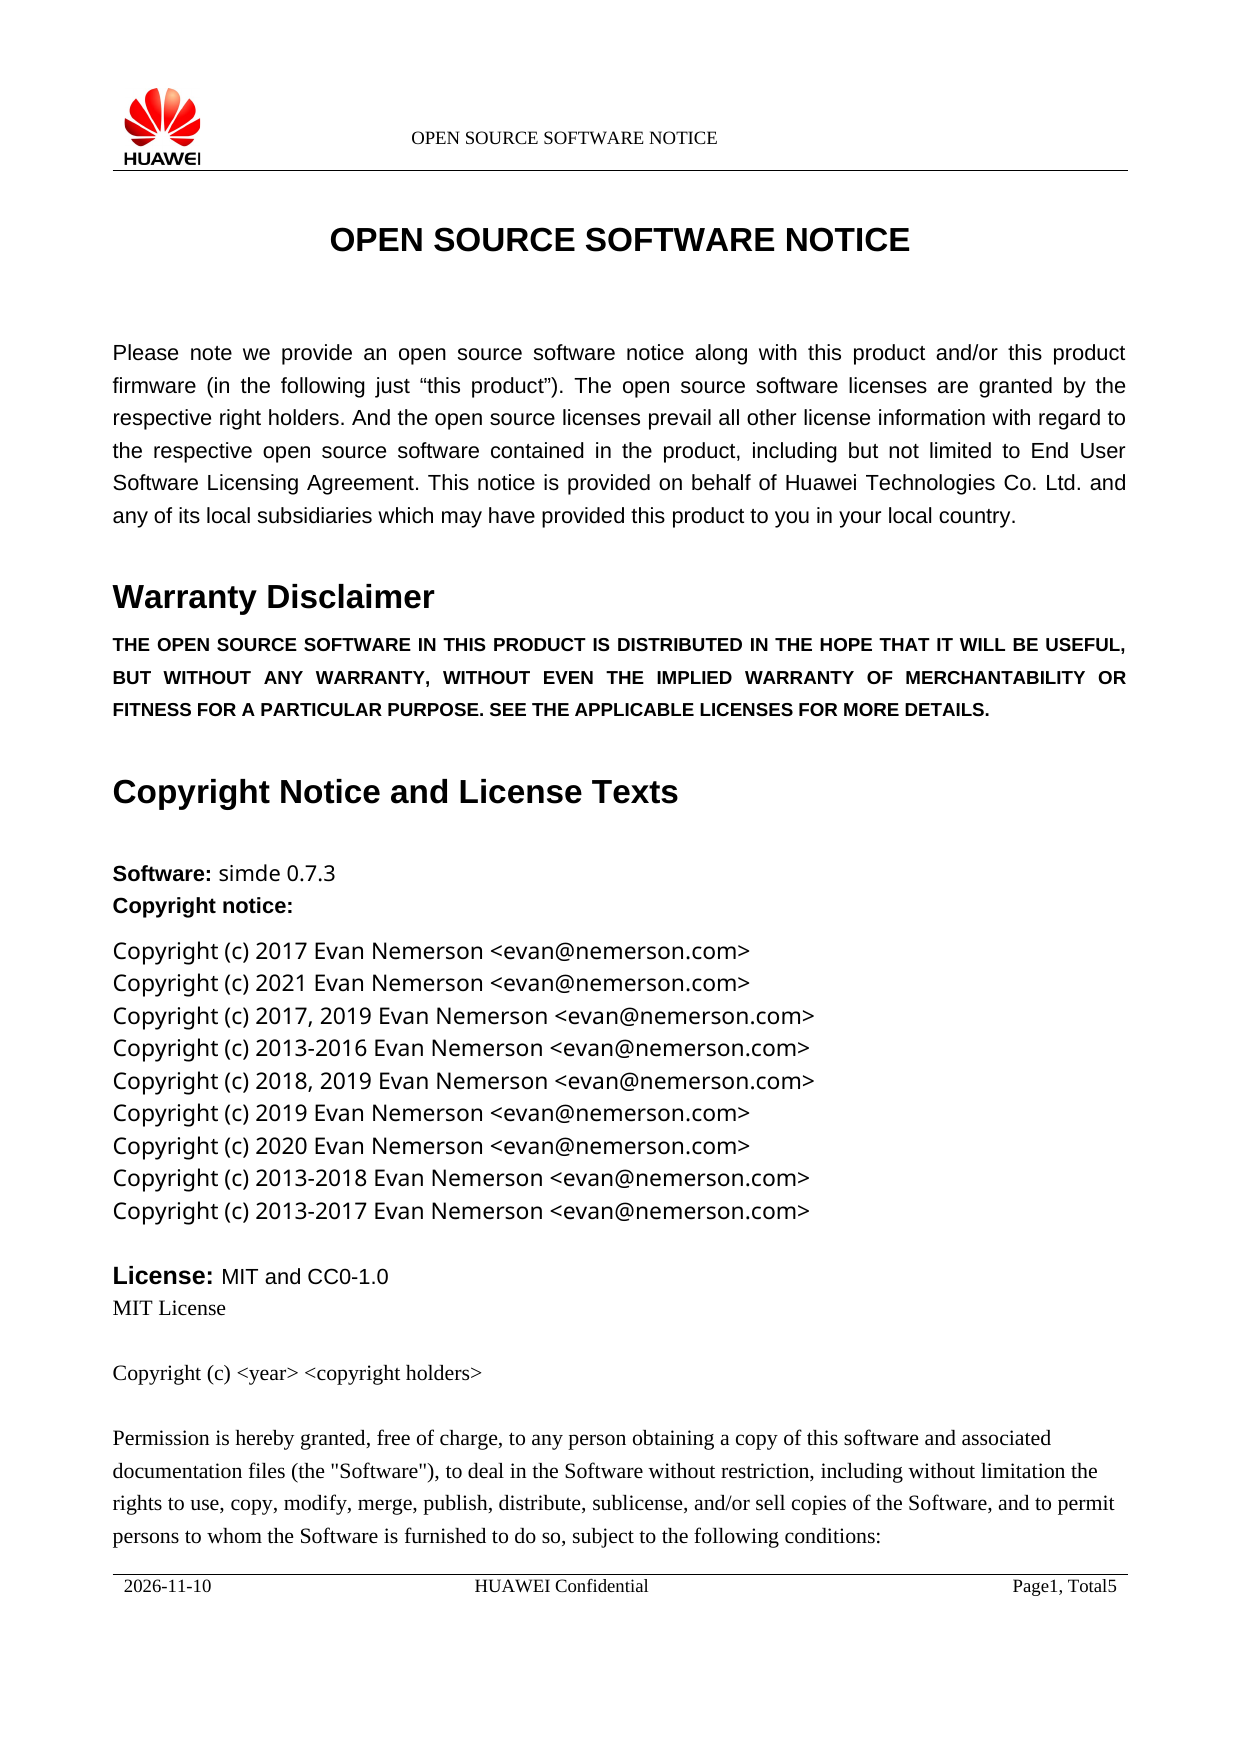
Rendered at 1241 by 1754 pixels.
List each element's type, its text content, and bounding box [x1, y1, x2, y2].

text License: MIT and CC0-1.0 [112, 1259, 1128, 1291]
title Software: simde 0.7.3 [112, 856, 1128, 889]
text Please note we provide an open source software notice along with this product and/or this product firmware (in the following just “this product”). The open source software licenses are granted by the respective right holders. And the open source licenses prevail all other license information with regard to the respective open source software contained in the product, including but not limited to End User Software Licensing Agreement. This notice is provided on behalf of Huawei Technologies Co. Ltd. and any of its local subsidiaries which may have provided this product to you in your local country. [112, 336, 1128, 531]
picture [124, 88, 201, 165]
text Copyright (c) 2017 Evan Nemerson <evan@nemerson.com> Copyright (c) 2021 Evan Nemerson <evan@nemerson.com> Copyright (c) 2017, 2019 Evan Nemerson <evan@nemerson.com> Copyright (c) 2013-2016 Evan Nemerson <evan@nemerson.com> Copyright (c) 2018, 2019 Evan Nemerson <evan@nemerson.com> Copyright (c) 2019 Evan Nemerson <evan@nemerson.com> Copyright (c) 2020 Evan Nemerson <evan@nemerson.com> Copyright (c) 2013-2018 Evan Nemerson <evan@nemerson.com> Copyright (c) 2013-2017 Evan Nemerson <evan@nemerson.com> [112, 934, 1128, 1259]
text OPEN SOURCE SOFTWARE NOTICE [112, 206, 1128, 271]
text Warranty Disclaimer [112, 564, 1128, 629]
text Copyright notice: [112, 889, 1128, 921]
text Copyright Notice and License Texts [112, 759, 1128, 824]
text The open source software in this product is distributed in the hope that it will be useful, but WITHOUT ANY WARRANTY, without even the implied warranty of MERCHANTABILITY or FITNESS FOR A PARTICULAR PURPOSE. See the applicable licenses for more details. [112, 629, 1128, 726]
